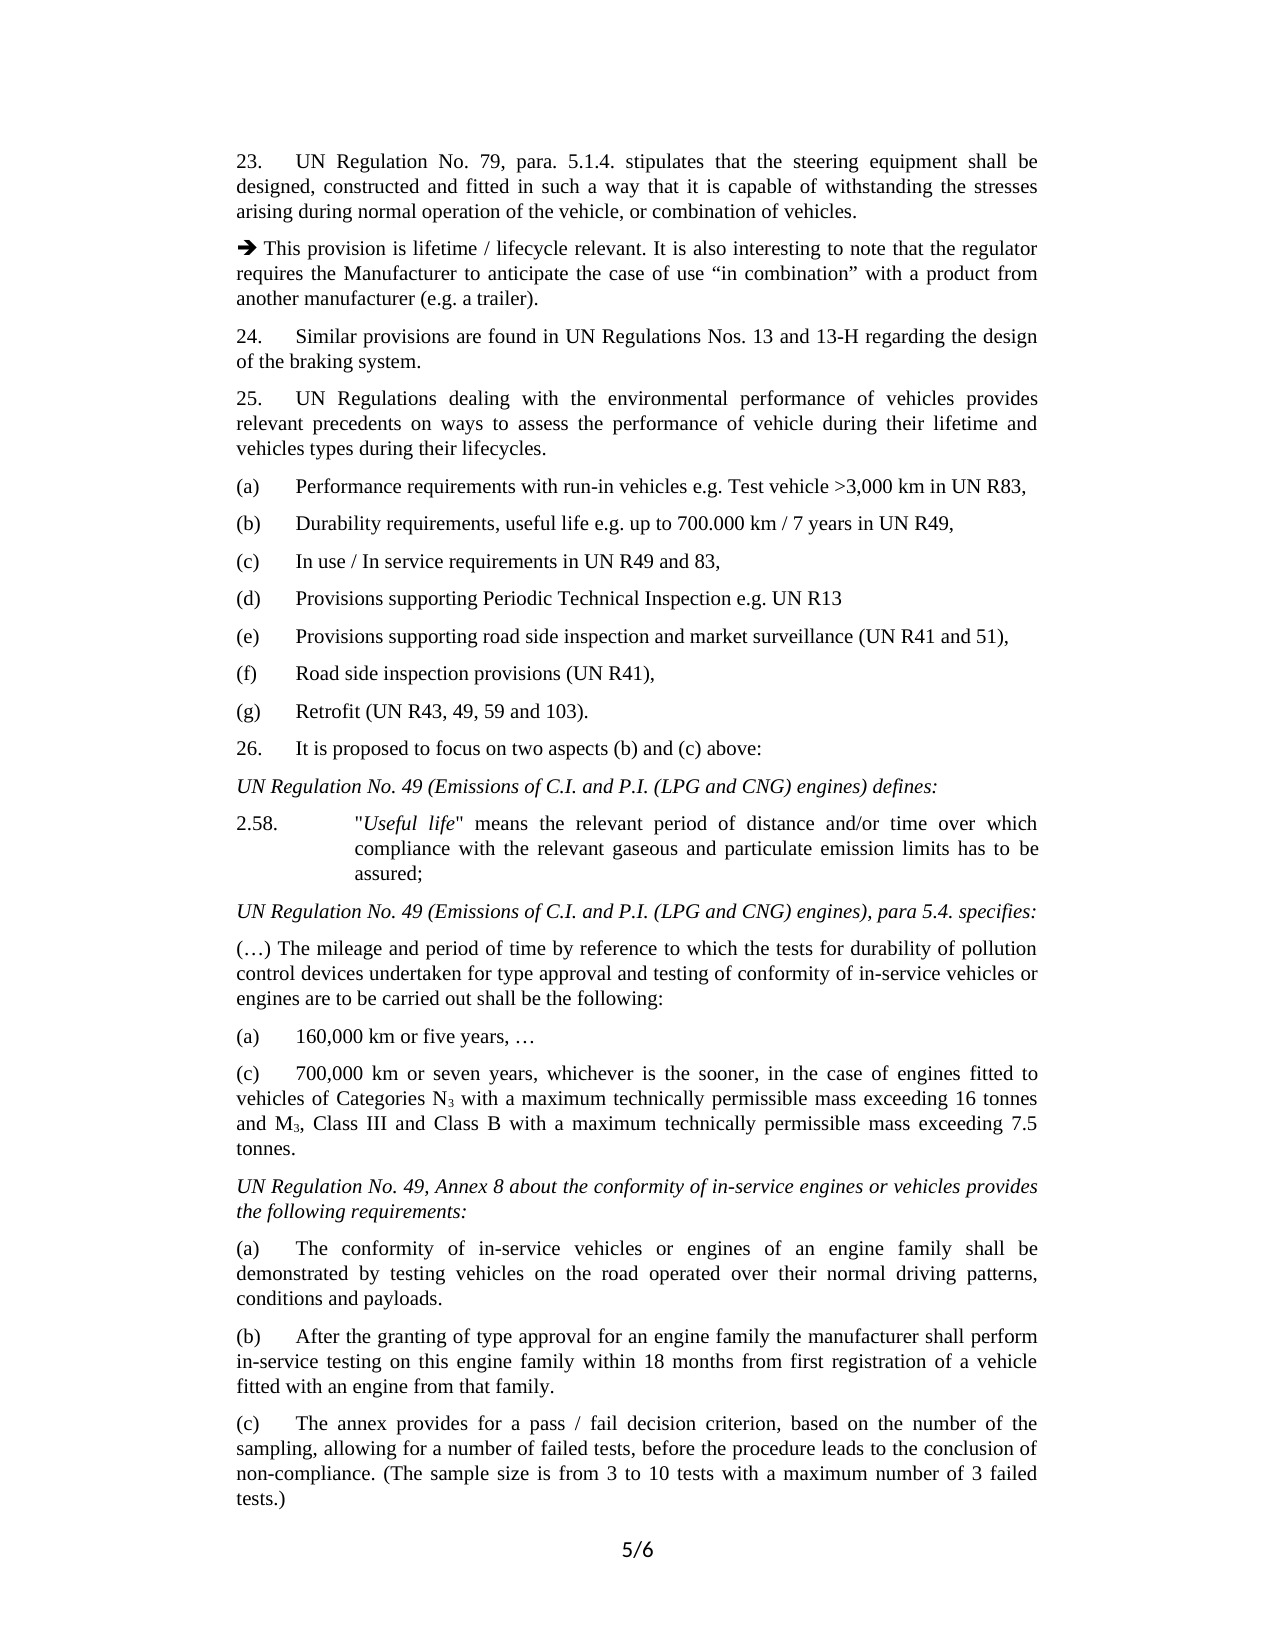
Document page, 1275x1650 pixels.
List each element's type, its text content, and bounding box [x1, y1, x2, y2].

text (a) The conformity of in-service vehicles or engines of an engine family shall be demonstrated by testing vehicles on the road operated over their normal driving patterns, conditions and payloads. [236, 1235, 1039, 1310]
text UN Regulation No. 49 (Emissions of C.I. and P.I. (LPG and CNG) engines) defines: [236, 773, 1039, 798]
text (c) The annex provides for a pass / fail decision criterion, based on the number of the sampling, allowing for a number of failed tests, before the procedure leads to the conclusion of non-compliance. (The sample size is from 3 to 10 tests with a maximum number of 3 failed tests.) [236, 1410, 1039, 1510]
text (b) Durability requirements, useful life e.g. up to 700.000 km / 7 years in UN R49, [236, 510, 1039, 535]
text 2.58. "Useful life" means the relevant period of distance and/or time over which compliance with the relevant gaseous and particulate emission limits has to be assured; [236, 810, 1039, 885]
text UN Regulation No. 49, Annex 8 about the conformity of in-service engines or vehicles provides the following requirements: [236, 1173, 1039, 1223]
text 23. UN Regulation No. 79, para. 5.1.4. stipulates that the steering equipment shall be designed, constructed and fitted in such a way that it is capable of withstanding the stresses arising during normal operation of the vehicle, or combination of vehicles. [236, 148, 1039, 223]
text (a) 160,000 km or five years, … [236, 1023, 1039, 1048]
text 26. It is proposed to focus on two aspects (b) and (c) above: [236, 735, 1039, 760]
text (c) 700,000 km or seven years, whichever is the sooner, in the case of engines fitted to vehicles of Categories N3 with a maximum technically permissible mass exceeding 16 tonnes and M3, Class III and Class B with a maximum technically permissible mass exceeding 7.5 tonnes. [236, 1060, 1039, 1160]
text (…) The mileage and period of time by reference to which the tests for durability of pollution control devices undertaken for type approval and testing of conformity of in-service vehicles or engines are to be carried out shall be the following: [236, 935, 1039, 1010]
text (b) After the granting of type approval for an engine family the manufacturer shall perform in-service testing on this engine family within 18 months from first registration of a vehicle fitted with an engine from that family. [236, 1323, 1039, 1398]
text UN Regulation No. 49 (Emissions of C.I. and P.I. (LPG and CNG) engines), para 5.4. specifies: [236, 898, 1039, 923]
text (c) In use / In service requirements in UN R49 and 83, [236, 548, 1039, 573]
text 24. Similar provisions are found in UN Regulations Nos. 13 and 13-H regarding the design of the braking system. [236, 323, 1039, 373]
text This provision is lifetime / lifecycle relevant. It is also interesting to note that the regulator requires the Manufacturer to anticipate the case of use “in combination” with a product from another manufacturer (e.g. a trailer). [236, 235, 1039, 310]
text (g) Retrofit (UN R43, 49, 59 and 103). [236, 698, 1039, 723]
text (a) Performance requirements with run-in vehicles e.g. Test vehicle >3,000 km in UN R83, [236, 473, 1039, 498]
text 25. UN Regulations dealing with the environmental performance of vehicles provides relevant precedents on ways to assess the performance of vehicle during their lifetime and vehicles types during their lifecycles. [236, 385, 1039, 460]
text (d) Provisions supporting Periodic Technical Inspection e.g. UN R13 [236, 585, 1039, 610]
text (f) Road side inspection provisions (UN R41), [236, 660, 1039, 685]
text (e) Provisions supporting road side inspection and market surveillance (UN R41 and 51), [236, 623, 1039, 648]
